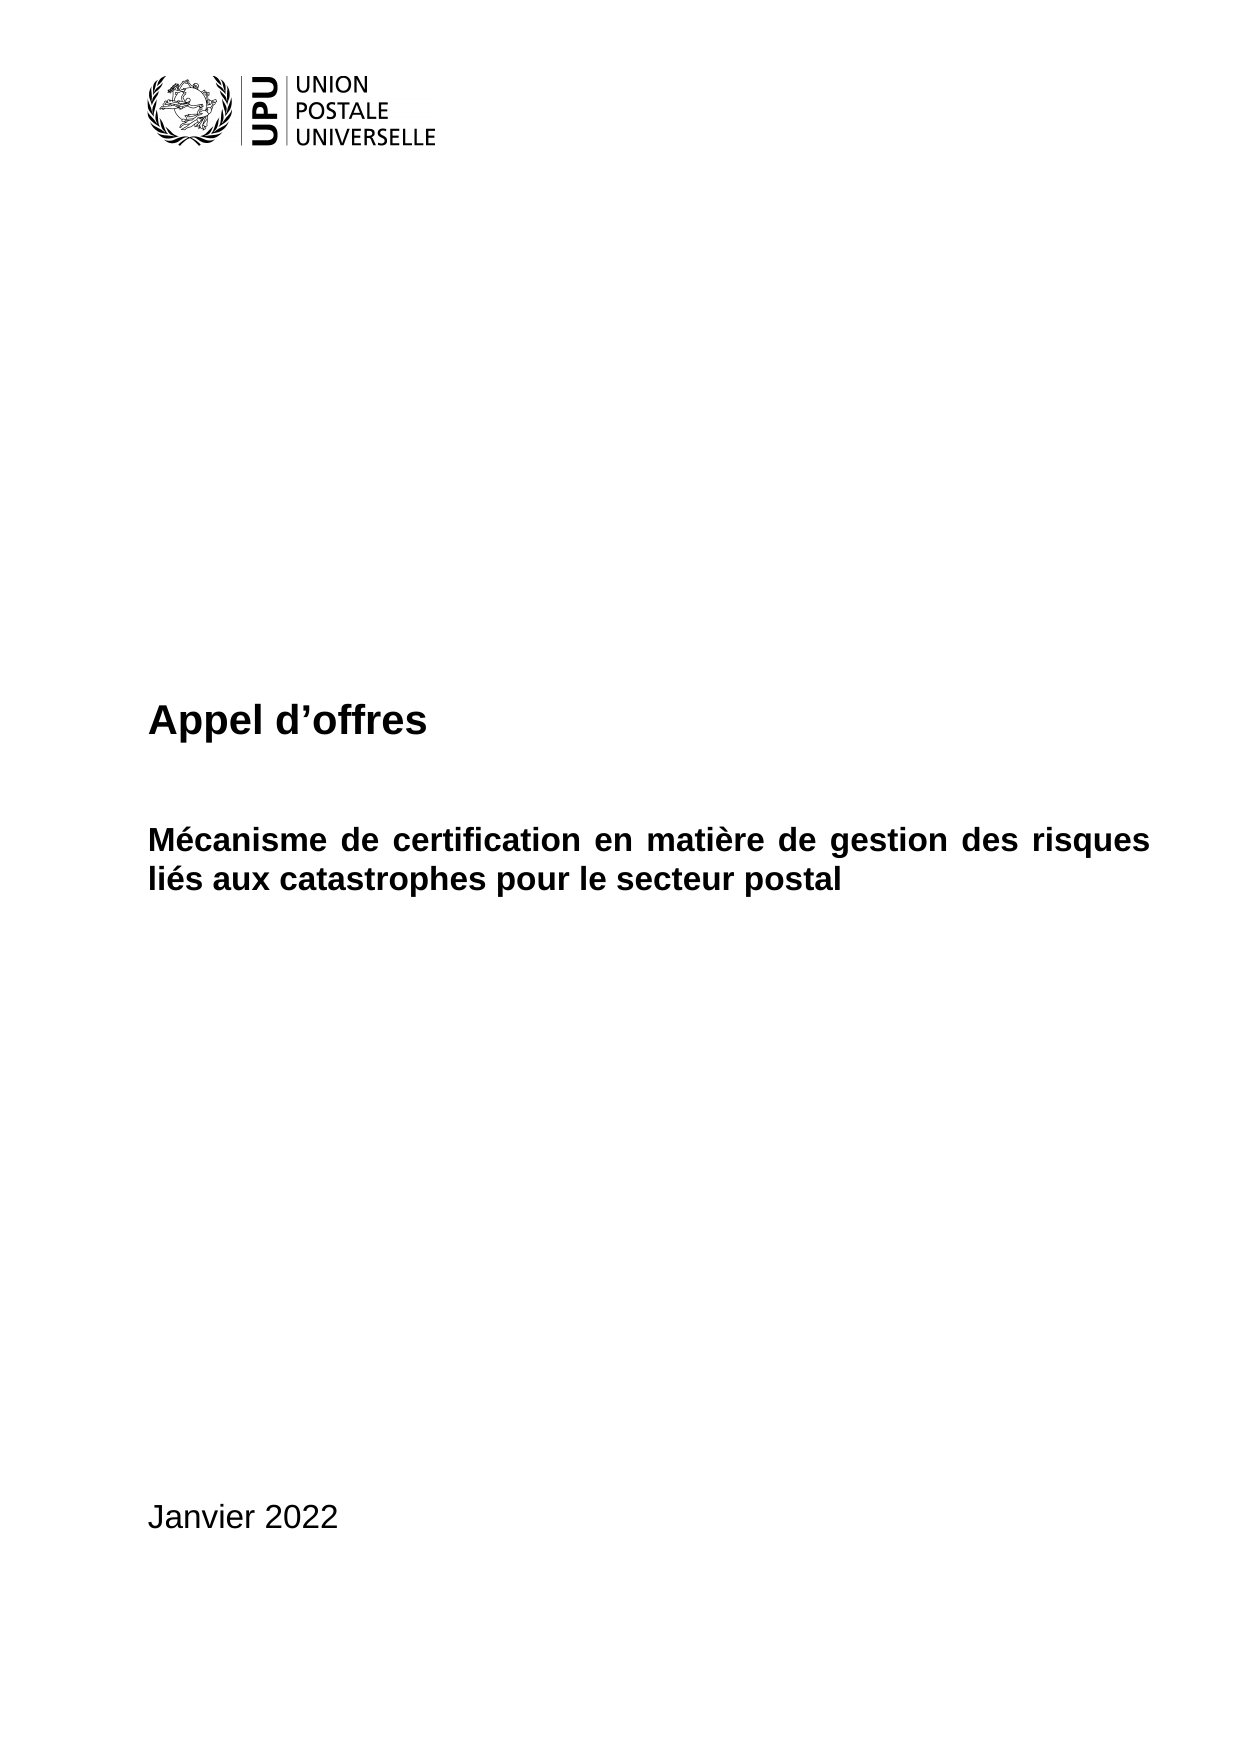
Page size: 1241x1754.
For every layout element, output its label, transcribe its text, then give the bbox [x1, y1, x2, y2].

picture [147, 76, 435, 146]
text Mécanisme de certification en matière de gestion des risques liés aux catastrophes pour le secteur postal [148, 820, 1152, 897]
text Janvier 2022 [148, 1497, 1152, 1536]
text Appel d’offres [148, 696, 1152, 743]
